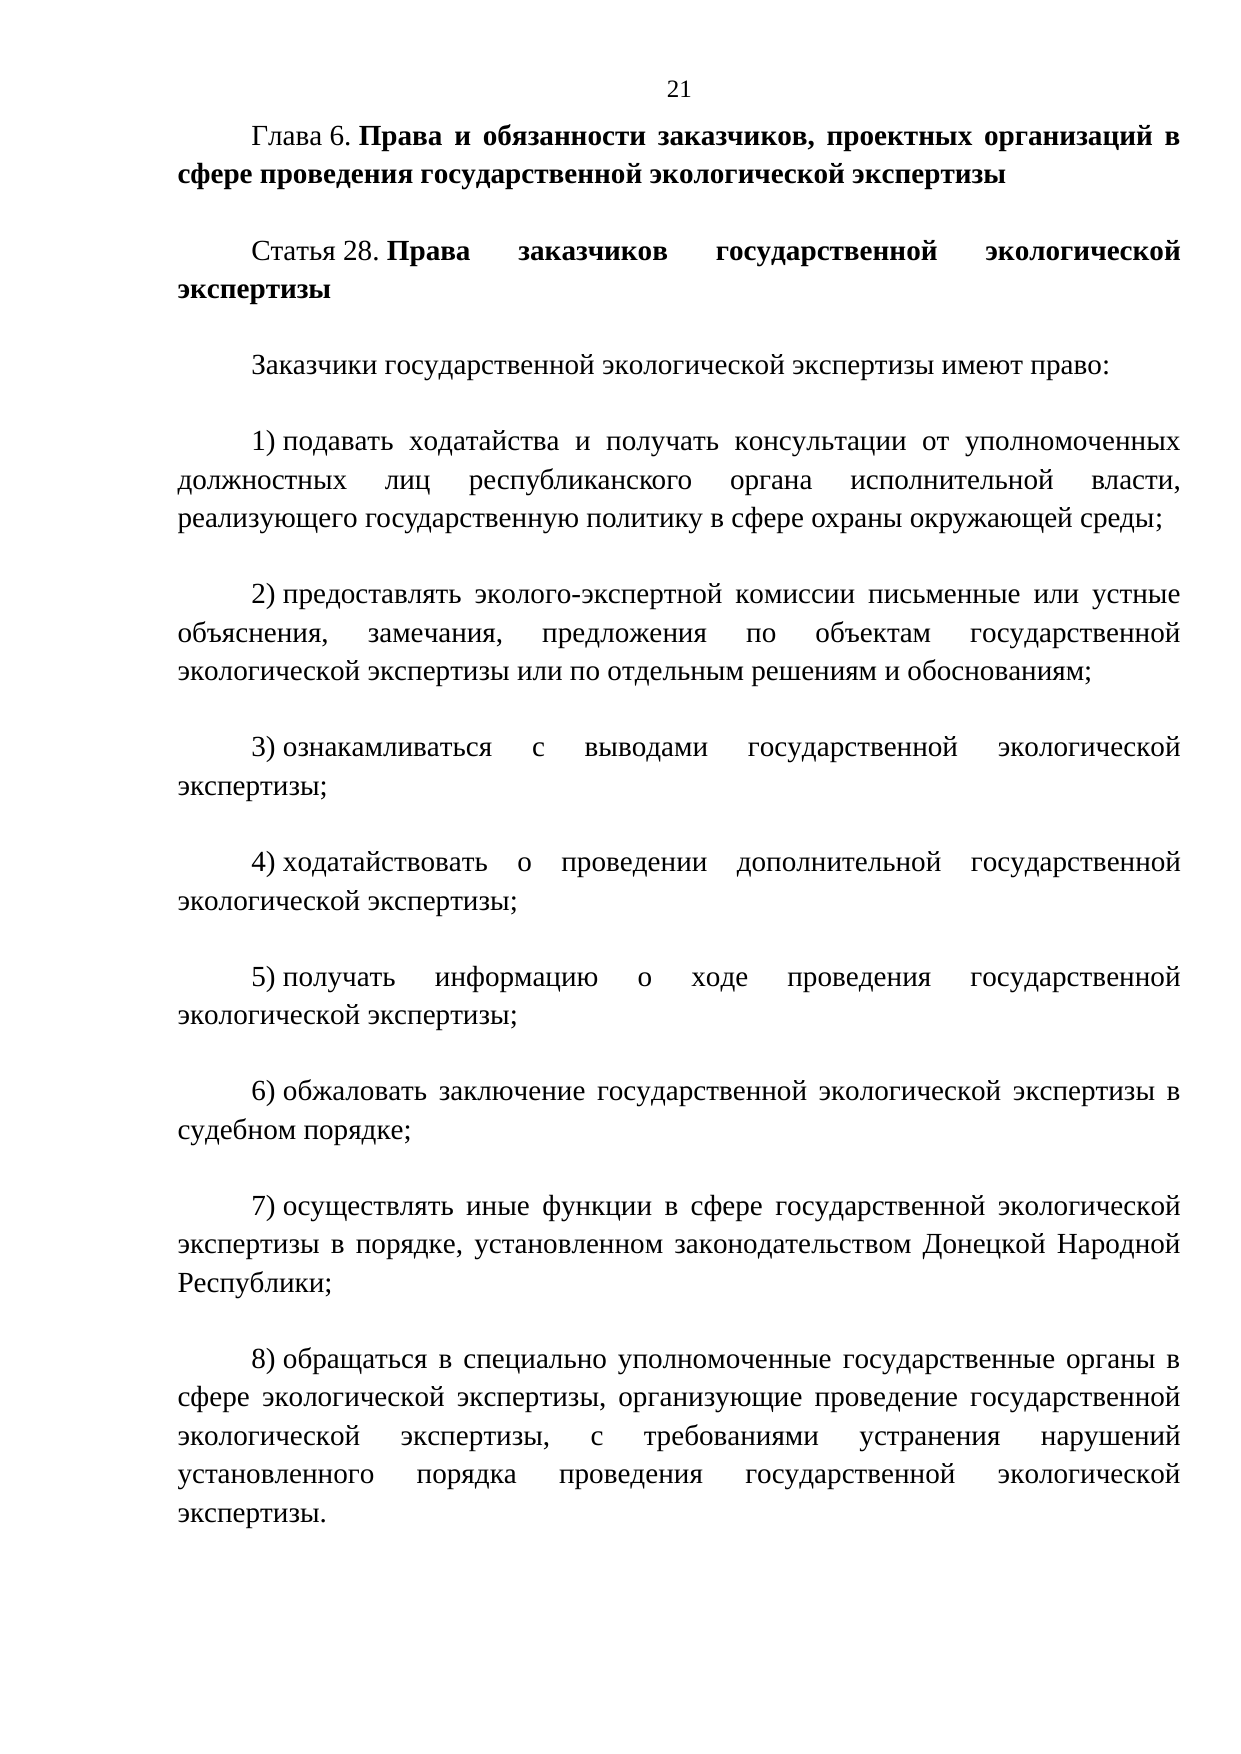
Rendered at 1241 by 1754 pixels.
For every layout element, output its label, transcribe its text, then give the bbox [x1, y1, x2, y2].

text Статья 28. Права заказчиков государственной экологической экспертизы [177, 233, 1181, 305]
text 3) ознакамливаться с выводами государственной экологической экспертизы; [177, 729, 1181, 802]
text Заказчики государственной экологической экспертизы имеют право: [177, 347, 1181, 381]
text 4) ходатайствовать о проведении дополнительной государственной экологической экспертизы; [177, 844, 1181, 916]
text 2) предоставлять эколого-экспертной комиссии письменные или устные объяснения, замечания, предложения по объектам государственной экологической экспертизы или по отдельным решениям и обоснованиям; [177, 576, 1181, 687]
text 6) обжаловать заключение государственной экологической экспертизы в судебном порядке; [177, 1073, 1181, 1145]
text Глава 6. Права и обязанности заказчиков, проектных организаций в сфере проведения государственной экологической экспертизы [177, 118, 1181, 190]
text 1) подавать ходатайства и получать консультации от уполномоченных должностных лиц республиканского органа исполнительной власти, реализующего государственную политику в сфере охраны окружающей среды; [177, 423, 1181, 534]
text 5) получать информацию о ходе проведения государственной экологической экспертизы; [177, 959, 1181, 1031]
text 7) осуществлять иные функции в сфере государственной экологической экспертизы в порядке, установленном законодательством Донецкой Народной Республики; [177, 1188, 1181, 1298]
text 8) обращаться в специально уполномоченные государственные органы в сфере экологической экспертизы, организующие проведение государственной экологической экспертизы, с требованиями устранения нарушений установленного порядка проведения государственной экологической экспертизы. [177, 1341, 1181, 1529]
